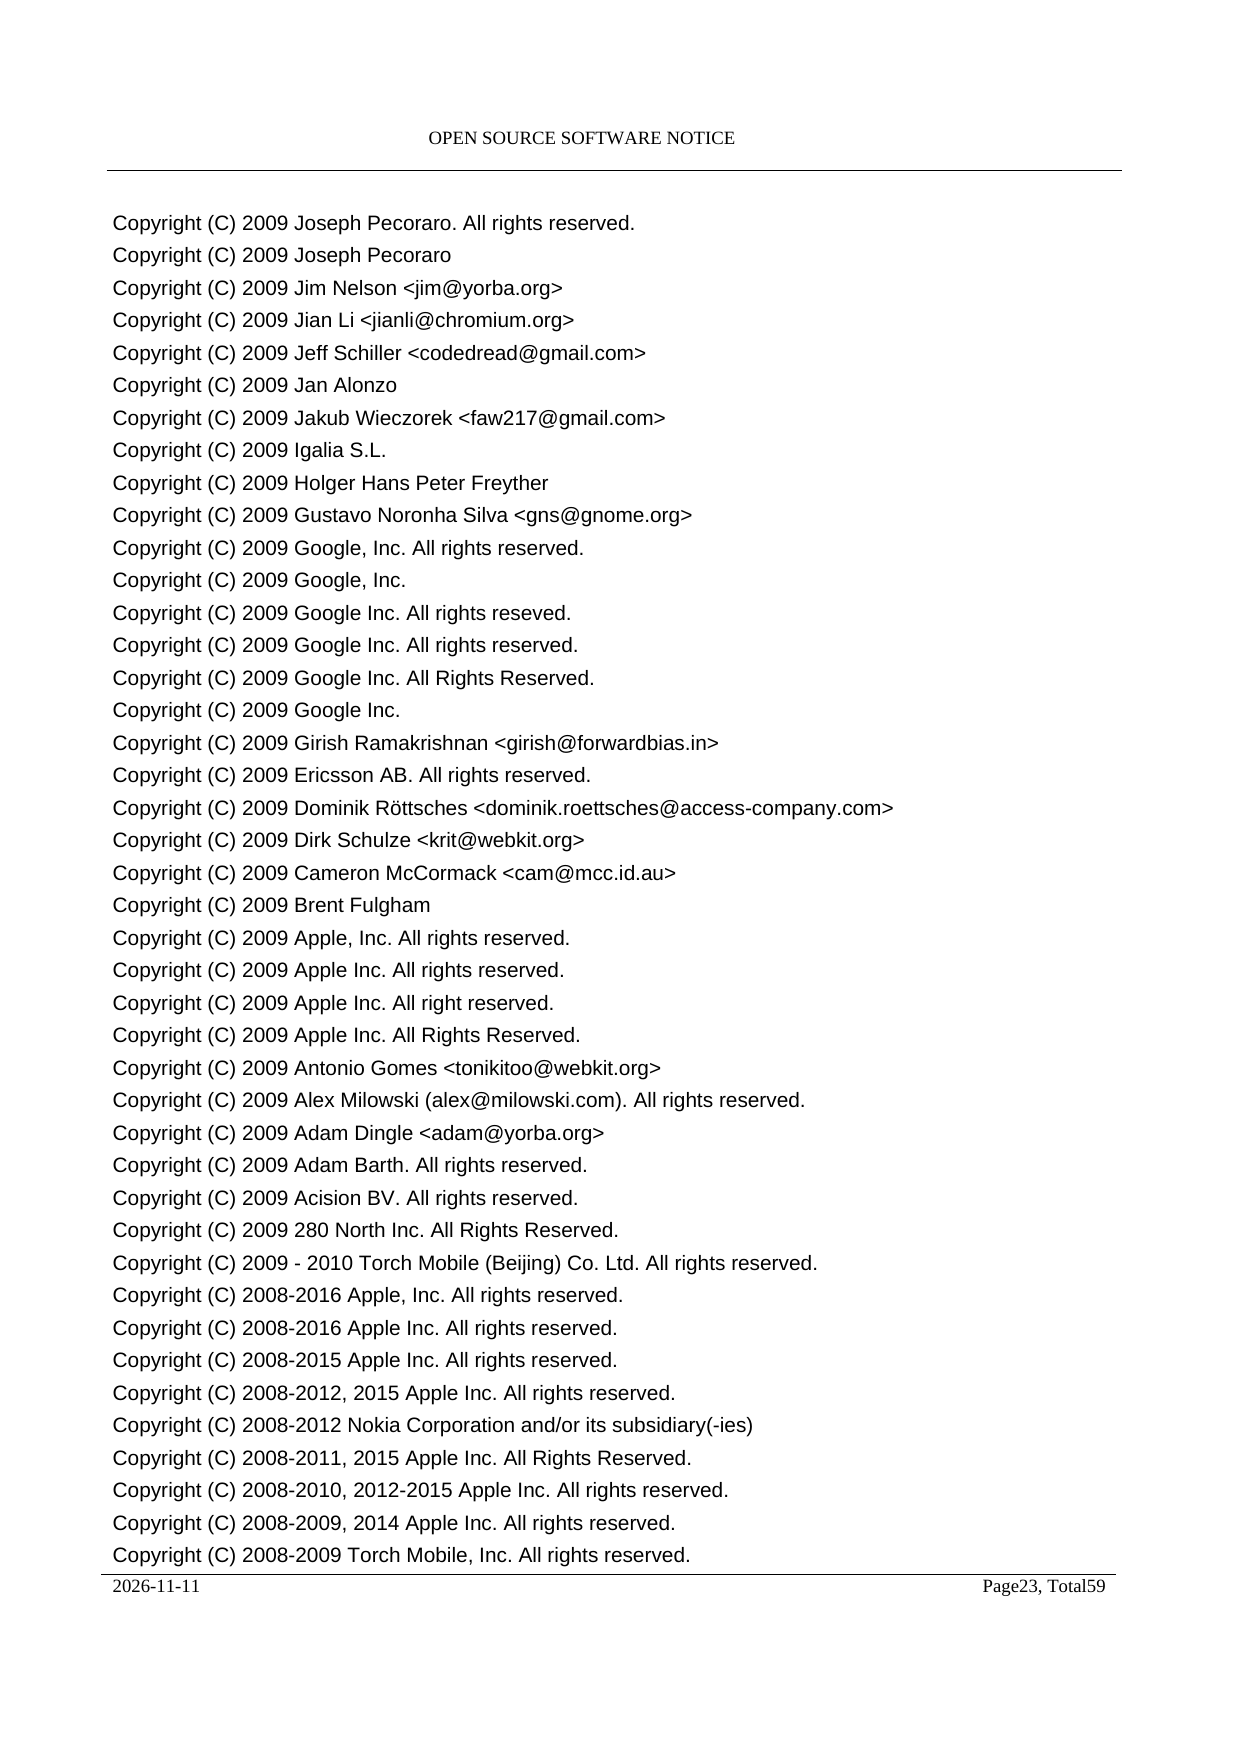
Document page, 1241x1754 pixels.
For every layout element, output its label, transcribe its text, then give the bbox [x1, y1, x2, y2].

text Copyright (C) 2008-2012 Nokia Corporation and/or its subsidiary(-ies) [112, 1409, 1128, 1441]
text Copyright (C) 2009 Jakub Wieczorek <faw217@gmail.com> [112, 401, 1128, 434]
text Copyright (C) 2009 Joseph Pecoraro [112, 239, 1128, 271]
text Copyright (C) 2008-2016 Apple Inc. All rights reserved. [112, 1311, 1128, 1344]
text Copyright (C) 2009 Acision BV. All rights reserved. [112, 1181, 1128, 1214]
text Copyright (C) 2009 Dirk Schulze <krit@webkit.org> [112, 824, 1128, 856]
text Copyright (C) 2009 Joseph Pecoraro. All rights reserved. [112, 206, 1128, 239]
text Copyright (C) 2009 Cameron McCormack <cam@mcc.id.au> [112, 856, 1128, 889]
text Copyright (C) 2009 Apple Inc. All rights reserved. [112, 954, 1128, 986]
text Copyright (C) 2009 280 North Inc. All Rights Reserved. [112, 1214, 1128, 1246]
text Copyright (C) 2009 Gustavo Noronha Silva <gns@gnome.org> [112, 499, 1128, 531]
text Copyright (C) 2008-2016 Apple, Inc. All rights reserved. [112, 1279, 1128, 1311]
text Copyright (C) 2009 Google Inc. All rights reseved. [112, 596, 1128, 629]
text Copyright (C) 2009 Ericsson AB. All rights reserved. [112, 759, 1128, 791]
text Copyright (C) 2008-2009 Torch Mobile, Inc. All rights reserved. [112, 1539, 1128, 1571]
text Copyright (C) 2009 Antonio Gomes <tonikitoo@webkit.org> [112, 1051, 1128, 1084]
text Copyright (C) 2009 Google Inc. [112, 694, 1128, 726]
text Copyright (C) 2009 Apple, Inc. All rights reserved. [112, 921, 1128, 954]
text Copyright (C) 2009 Google Inc. All rights reserved. [112, 629, 1128, 661]
text Copyright (C) 2009 Igalia S.L. [112, 434, 1128, 466]
text Copyright (C) 2008-2010, 2012-2015 Apple Inc. All rights reserved. [112, 1474, 1128, 1506]
text Copyright (C) 2009 Google Inc. All Rights Reserved. [112, 661, 1128, 694]
text Copyright (C) 2009 Apple Inc. All right reserved. [112, 986, 1128, 1019]
text Copyright (C) 2009 Jan Alonzo [112, 369, 1128, 401]
text Copyright (C) 2008-2011, 2015 Apple Inc. All Rights Reserved. [112, 1441, 1128, 1474]
text Copyright (C) 2009 Jeff Schiller <codedread@gmail.com> [112, 336, 1128, 369]
text Copyright (C) 2009 Apple Inc. All Rights Reserved. [112, 1019, 1128, 1051]
text Copyright (C) 2009 Google, Inc. All rights reserved. [112, 531, 1128, 564]
text Copyright (C) 2009 Alex Milowski (alex@milowski.com). All rights reserved. [112, 1084, 1128, 1116]
text Copyright (C) 2009 Holger Hans Peter Freyther [112, 466, 1128, 499]
text Copyright (C) 2009 Jim Nelson <jim@yorba.org> [112, 271, 1128, 304]
text Copyright (C) 2008-2015 Apple Inc. All rights reserved. [112, 1344, 1128, 1376]
text Copyright (C) 2009 Girish Ramakrishnan <girish@forwardbias.in> [112, 726, 1128, 759]
text Copyright (C) 2009 Jian Li <jianli@chromium.org> [112, 304, 1128, 336]
text Copyright (C) 2009 Google, Inc. [112, 564, 1128, 596]
text Copyright (C) 2009 Dominik Röttsches <dominik.roettsches@access-company.com> [112, 791, 1128, 824]
text Copyright (C) 2009 Adam Dingle <adam@yorba.org> [112, 1116, 1128, 1149]
text Copyright (C) 2009 Brent Fulgham [112, 889, 1128, 921]
text Copyright (C) 2009 - 2010 Torch Mobile (Beijing) Co. Ltd. All rights reserved. [112, 1246, 1128, 1279]
text Copyright (C) 2008-2009, 2014 Apple Inc. All rights reserved. [112, 1506, 1128, 1539]
text Copyright (C) 2009 Adam Barth. All rights reserved. [112, 1149, 1128, 1181]
text Copyright (C) 2008-2012, 2015 Apple Inc. All rights reserved. [112, 1376, 1128, 1409]
